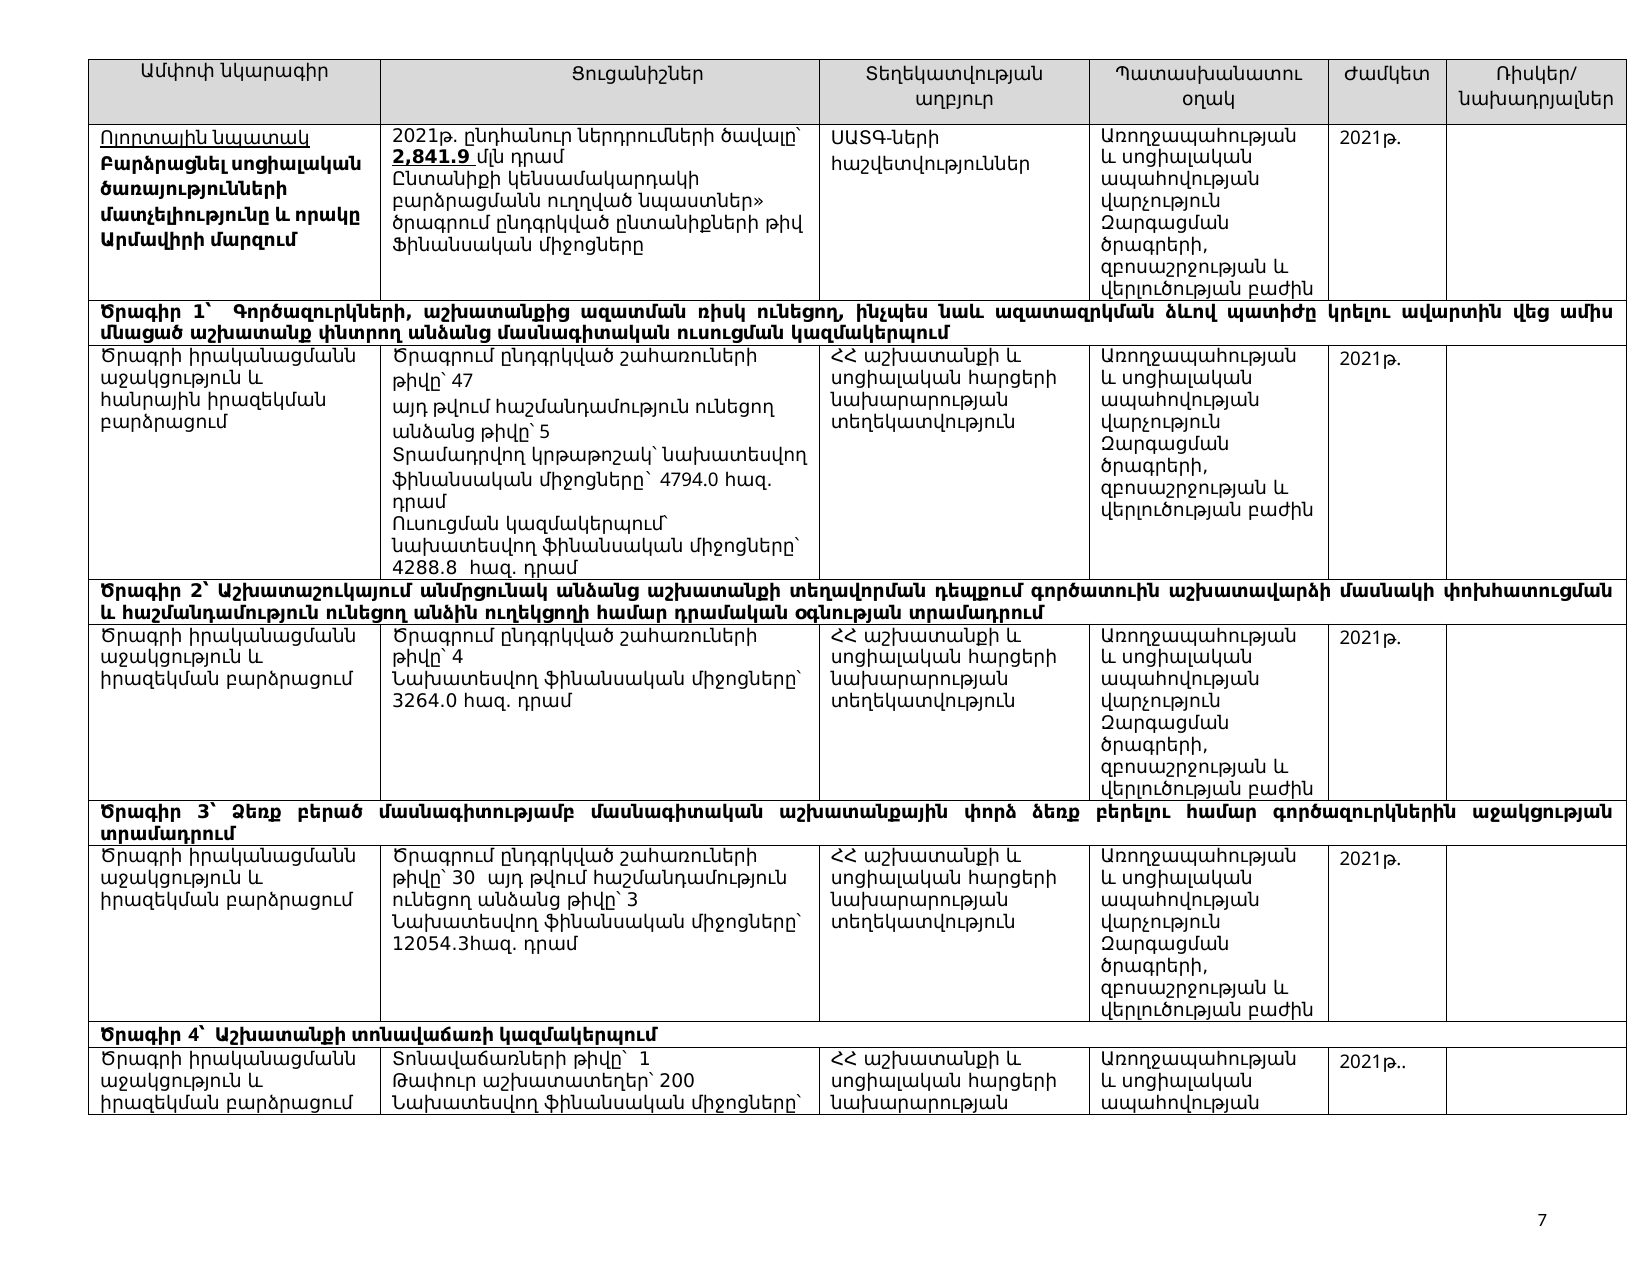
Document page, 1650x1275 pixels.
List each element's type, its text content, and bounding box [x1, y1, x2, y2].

table_cell 2021թ. [1329, 846, 1446, 1021]
table_header Պատասխանատու օղակ [1090, 60, 1328, 124]
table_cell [89, 1048, 380, 1114]
table_cell [1447, 625, 1626, 800]
table_cell Ծրագրի իրականացմանն աջակցություն և իրազեկման բարձրացում [89, 625, 380, 800]
table_cell Ծրագրի իրականացմանն աջակցություն և իրազեկման բարձրացում [89, 846, 380, 1021]
table_cell Առողջապահության և սոցիալական ապահովության վարչություն Զարգացման ծրագրերի, զբոսաշրջության և վերլուծության բաժին [1090, 846, 1328, 1021]
table_cell 2021թ. [1329, 125, 1446, 300]
table_cell Ծրագրում ընդգրկված շահառուների թիվը՝ 47 այդ թվում հաշմանդամություն ունեցող անձանց թիվը՝ 5 Տրամադրվող կրթաթոշակ՝ նախատեսվող ֆինանսական միջոցները` 4794.0 հազ. դրամ Ուսուցման կազմակերպում՝ նախատեսվող ֆինանսական միջոցները՝ 4288.8 հազ. դրամ [381, 346, 819, 579]
table_cell ՀՀ աշխատանքի և սոցիալական հարցերի նախարարության տեղեկատվություն [820, 346, 1089, 579]
table_cell 2021թ. [1329, 346, 1446, 579]
table_cell [1447, 346, 1626, 579]
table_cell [381, 1048, 819, 1114]
table_header Ռիսկեր/ նախադրյալներ [1447, 60, 1626, 124]
table_cell Ծրագիր 3՝ Ձեռք բերած մասնագիտությամբ մասնագիտական աշխատանքային փորձ ձեռք բերելու համար գործազուրկներին աջակցության տրամադրում [89, 801, 1626, 844]
table_cell Ծրագիր 2՝ Աշխատաշուկայում անմրցունակ անձանց աշխատանքի տեղավորման դեպքում գործատուին աշխատավարձի մասնակի փոխհատուցման և հաշմանդամություն ունեցող անձին ուղեկցողի համար դրամական օգնության տրամադրում [89, 580, 1626, 624]
table_cell [1447, 1048, 1626, 1114]
table_cell ՀՀ աշխատանքի և սոցիալական հարցերի նախարարության տեղեկատվություն [820, 846, 1089, 1021]
table_cell Ծրագրում ընդգրկված շահառուների թիվը՝ 4 Նախատեսվող ֆինանսական միջոցները՝ 3264.0 հազ. դրամ [381, 625, 819, 800]
table_cell ՀՀ աշխատանքի և սոցիալական հարցերի նախարարության տեղեկատվություն [820, 625, 1089, 800]
table_cell Ծրագիր 1՝ Գործազուրկների, աշխատանքից ազատման ռիսկ ունեցող, ինչպես նաև ազատազրկման ձևով պատիժը կրելու ավարտին վեց ամիս մնացած աշխատանք փնտրող անձանց մասնագիտական ուսուցման կազմակերպում [89, 301, 1626, 344]
table_header Ցուցանիշներ [381, 60, 819, 124]
table_header Ամփոփ նկարագիր [89, 60, 380, 124]
table_cell 2021թ. [1329, 625, 1446, 800]
table_cell Ծրագրում ընդգրկված շահառուների թիվը՝ 30 այդ թվում հաշմանդամություն ունեցող անձանց թիվը՝ 3 Նախատեսվող ֆինանսական միջոցները՝ 12054.3հազ. դրամ [381, 846, 819, 1021]
table_cell Ծրագրի իրականացմանն աջակցություն և հանրային իրազեկման բարձրացում [89, 346, 380, 579]
table_cell ՍԱՏԳ-ների հաշվետվություններ [820, 125, 1089, 300]
table_cell Առողջապահության և սոցիալական ապահովության վարչություն Զարգացման ծրագրերի, զբոսաշրջության և վերլուծության բաժին [1090, 625, 1328, 800]
table_cell 2021թ. ընդհանուր ներդրումների ծավալը՝ 2,841.9 մլն դրամ Ընտանիքի կենսամակարդակի բարձրացմանն ուղղված նպաստներ» ծրագրում ընդգրկված ընտանիքների թիվ Ֆինանսական միջոցները [381, 125, 819, 300]
table_header Ժամկետ [1329, 60, 1446, 124]
table_cell Ծրագիր 4՝ Աշխատանքի տոնավաճառի կազմակերպում [89, 1022, 1626, 1047]
table_header Տեղեկատվության աղբյուր [820, 60, 1089, 124]
table_cell Առողջապահության և սոցիալական ապահովության վարչություն Զարգացման ծրագրերի, զբոսաշրջության և վերլուծության բաժին [1090, 125, 1328, 300]
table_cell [1090, 1048, 1328, 1114]
table_cell [1447, 125, 1626, 300]
table_cell Առողջապահության և սոցիալական ապահովության վարչություն Զարգացման ծրագրերի, զբոսաշրջության և վերլուծության բաժին [1090, 346, 1328, 579]
table_cell [1447, 846, 1626, 1021]
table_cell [820, 1048, 1089, 1114]
table_cell Ոլորտային նպատակ Բարձրացնել սոցիալական ծառայությունների մատչելիությունը և որակը Արմավիրի մարզում [89, 125, 380, 300]
table_cell 2021թ.. [1329, 1048, 1446, 1114]
